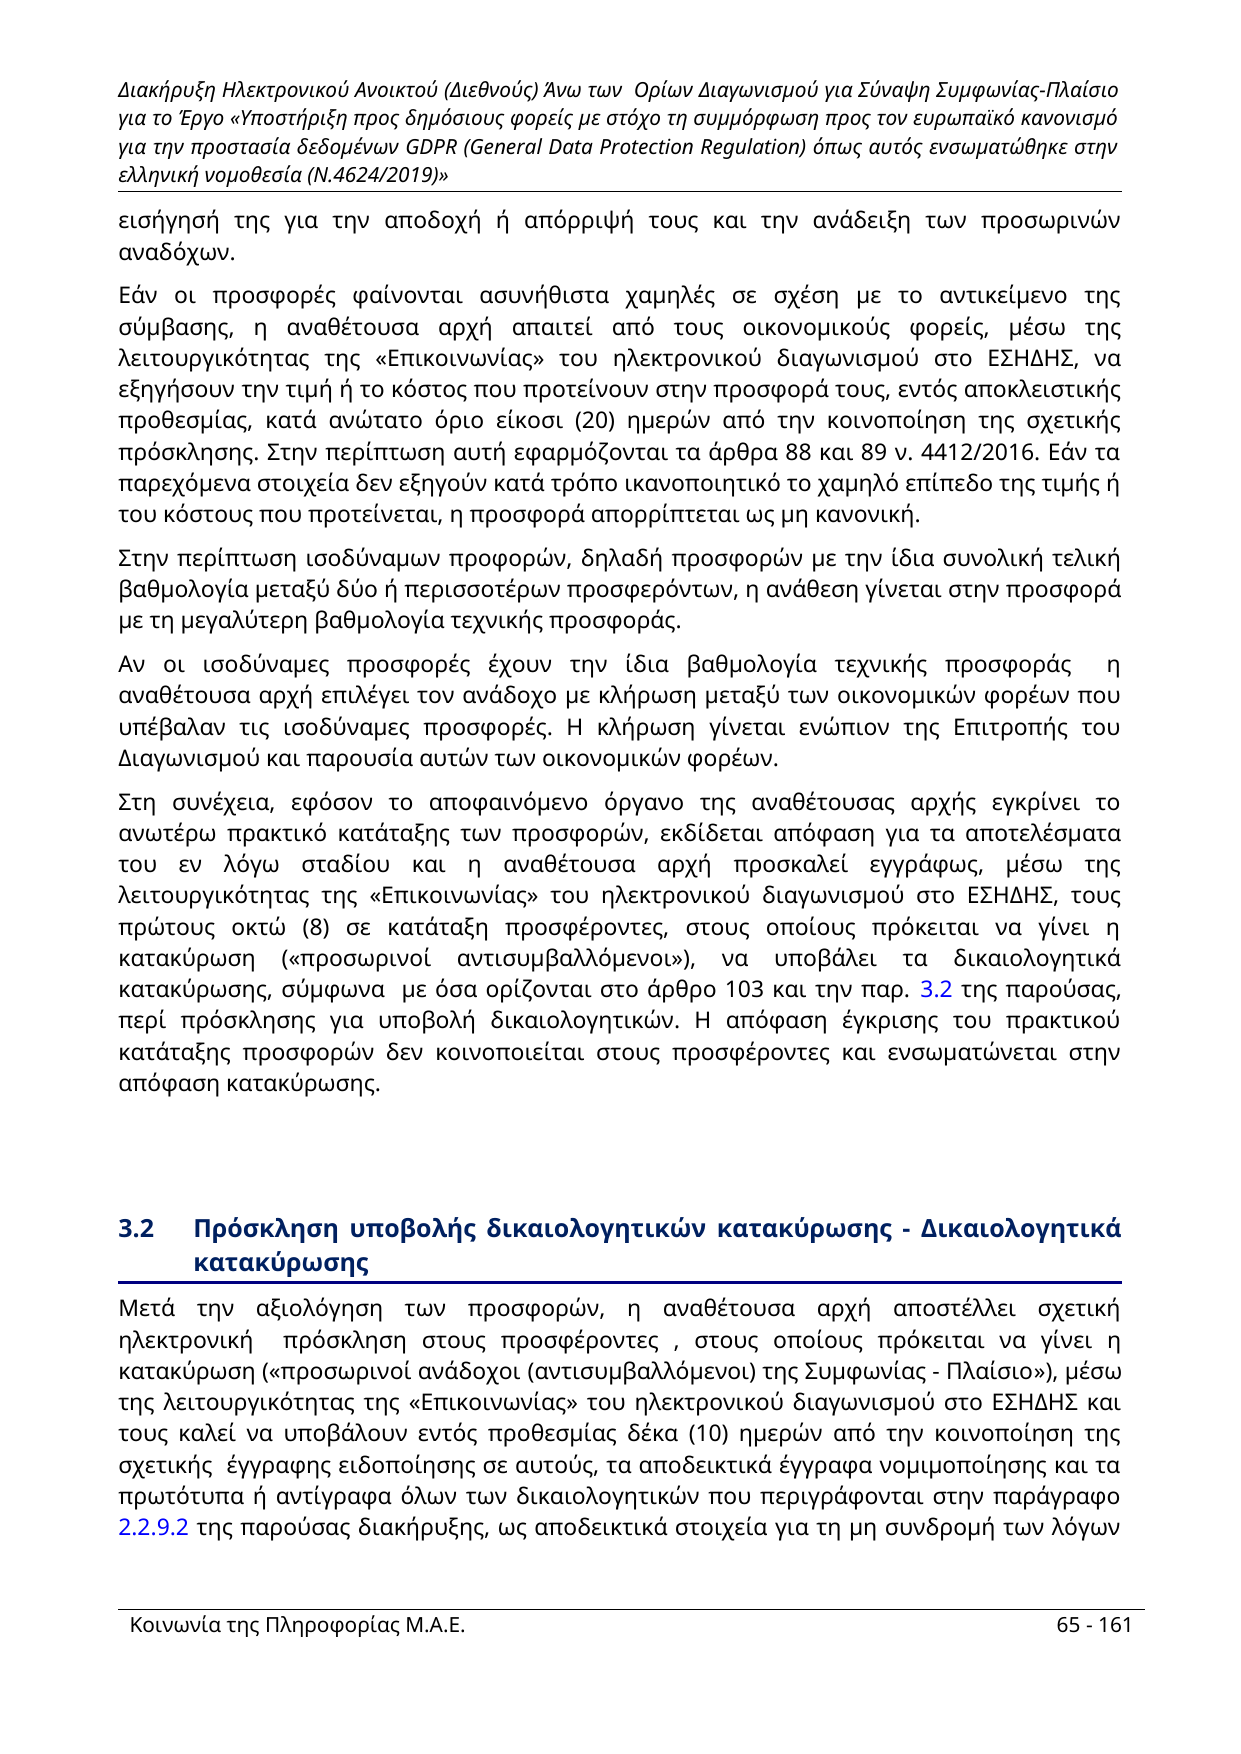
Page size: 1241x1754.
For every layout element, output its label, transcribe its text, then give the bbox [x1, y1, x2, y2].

text Στην περίπτωση ισοδύναμων προφορών, δηλαδή προσφορών με την ίδια συνολική τελική βαθμολογία μεταξύ δύο ή περισσοτέρων προσφερόντων, η ανάθεση γίνεται στην προσφορά με τη μεγαλύτερη βαθμολογία τεχνικής προσφοράς. [118, 542, 1122, 636]
text Στη συνέχεια, εφόσον το αποφαινόμενο όργανο της αναθέτουσας αρχής εγκρίνει το ανωτέρω πρακτικό κατάταξης των προσφορών, εκδίδεται απόφαση για τα αποτελέσματα του εν λόγω σταδίου και η αναθέτουσα αρχή προσκαλεί εγγράφως, μέσω της λειτουργικότητας της «Επικοινωνίας» του ηλεκτρονικού διαγωνισμού στο ΕΣΗΔΗΣ, τους πρώτους οκτώ (8) σε κατάταξη προσφέροντες, στους οποίους πρόκειται να γίνει η κατακύρωση («προσωρινοί αντισυμβαλλόμενοι»), να υποβάλει τα δικαιολογητικά κατακύρωσης, σύμφωνα με όσα ορίζονται στο άρθρο 103 και την παρ. 3.2 της παρούσας, περί πρόσκλησης για υποβολή δικαιολογητικών. Η απόφαση έγκρισης του πρακτικού κατάταξης προσφορών δεν κοινοποιείται στους προσφέροντες και ενσωματώνεται στην απόφαση κατακύρωσης. [118, 786, 1122, 1098]
text Αν οι ισοδύναμες προσφορές έχουν την ίδια βαθμολογία τεχνικής προσφοράς η αναθέτουσα αρχή επιλέγει τον ανάδοχο με κλήρωση μεταξύ των οικονομικών φορέων που υπέβαλαν τις ισοδύναμες προσφορές. Η κλήρωση γίνεται ενώπιον της Επιτροπής του Διαγωνισμού και παρουσία αυτών των οικονομικών φορέων. [118, 648, 1122, 773]
subtitle Πρόσκληση υποβολής δικαιολογητικών κατακύρωσης - Δικαιολογητικά κατακύρωσης [118, 1211, 1122, 1281]
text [118, 204, 1122, 267]
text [118, 1292, 1122, 1542]
text Εάν οι προσφορές φαίνονται ασυνήθιστα χαμηλές σε σχέση με το αντικείμενο της σύμβασης, η αναθέτουσα αρχή απαιτεί από τους οικονομικούς φορείς, μέσω της λειτουργικότητας της «Επικοινωνίας» του ηλεκτρονικού διαγωνισμού στο ΕΣΗΔΗΣ, να εξηγήσουν την τιμή ή το κόστος που προτείνουν στην προσφορά τους, εντός αποκλειστικής προθεσμίας, κατά ανώτατο όριο είκοσι (20) ημερών από την κοινοποίηση της σχετικής πρόσκλησης. Στην περίπτωση αυτή εφαρμόζονται τα άρθρα 88 και 89 ν. 4412/2016. Εάν τα παρεχόμενα στοιχεία δεν εξηγούν κατά τρόπο ικανοποιητικό το χαμηλό επίπεδο της τιμής ή του κόστους που προτείνεται, η προσφορά απορρίπτεται ως μη κανονική. [118, 279, 1122, 529]
